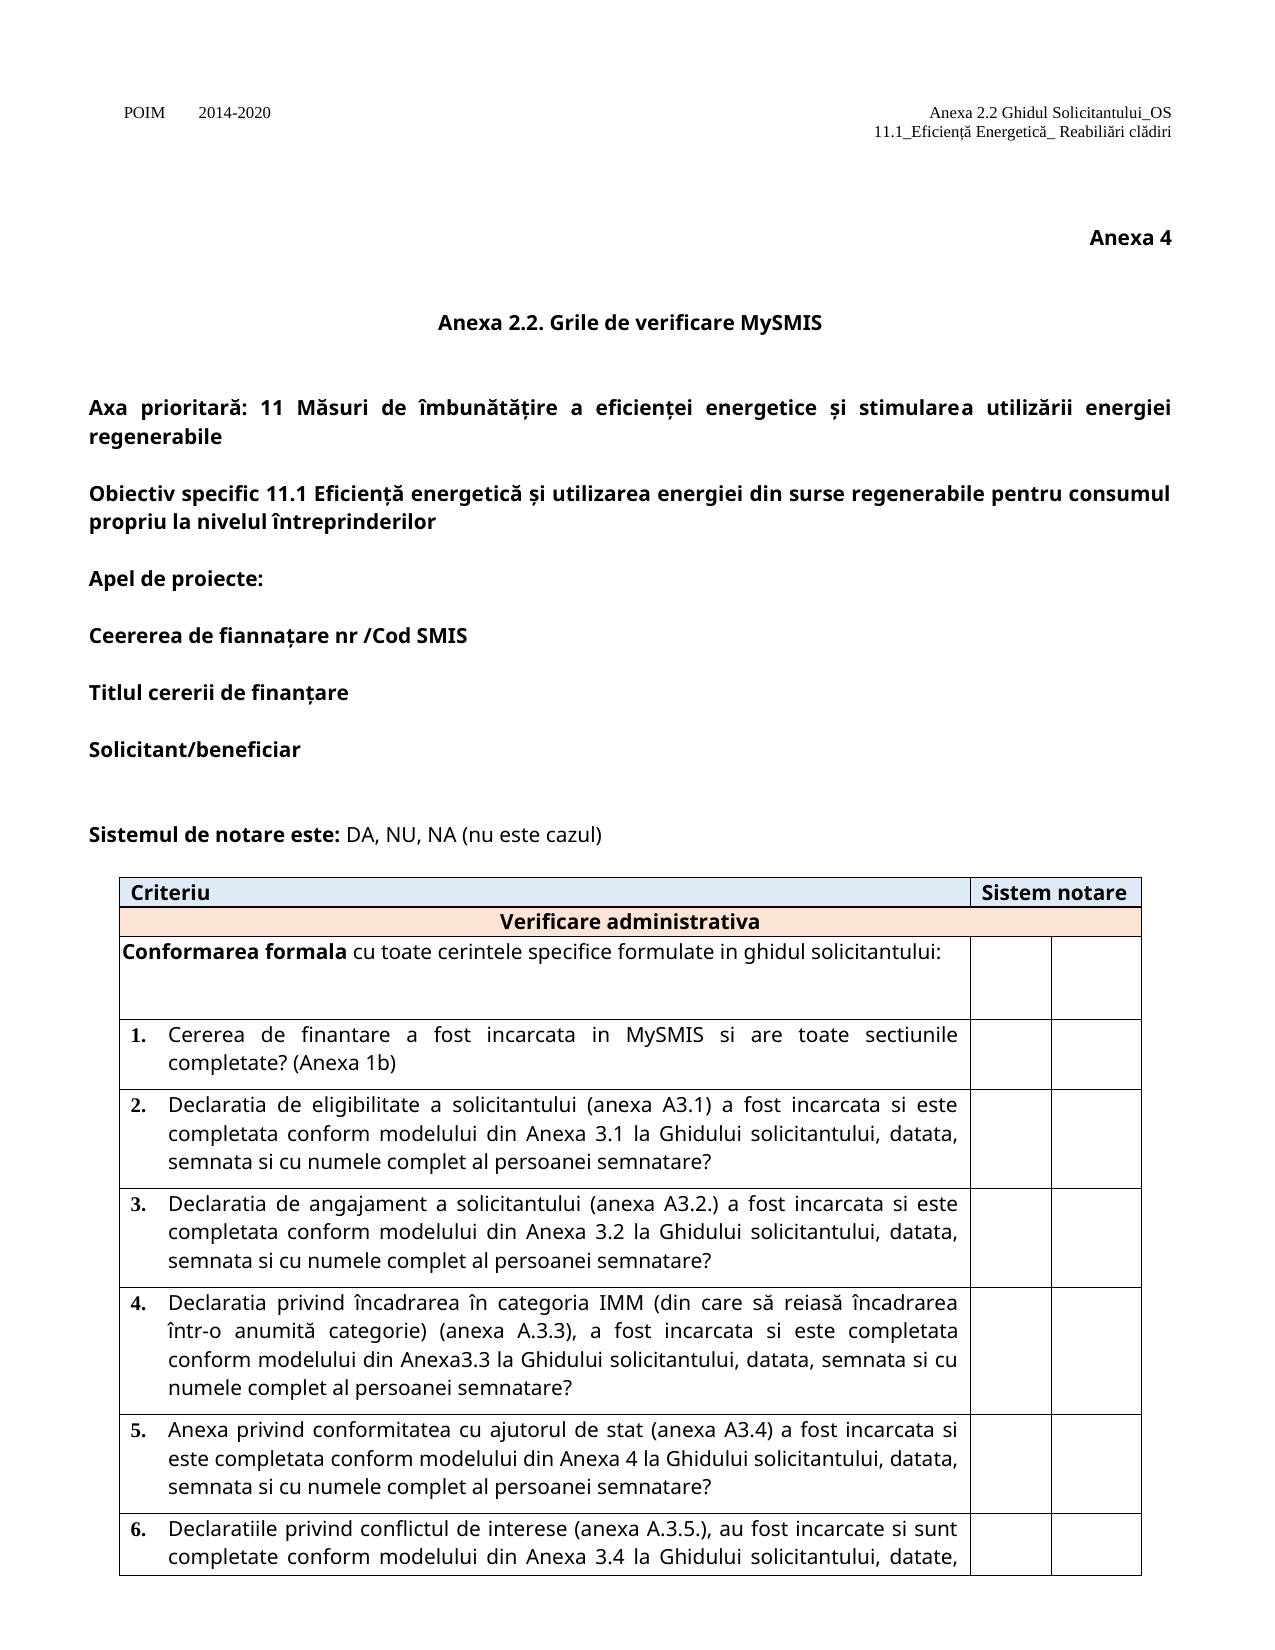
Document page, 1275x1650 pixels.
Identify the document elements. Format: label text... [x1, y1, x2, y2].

table_cell Verificare administrativa [120, 908, 1141, 936]
text Solicitant/beneficiar [89, 735, 1172, 763]
table_cell [971, 1514, 1051, 1575]
text Axa prioritară: 11 Măsuri de îmbunătățire a eficienței energetice și stimularea utilizării energiei regenerabile [89, 393, 1172, 450]
text Apel de proiecte: [89, 564, 1172, 592]
table_cell [1052, 1415, 1141, 1513]
table_cell Anexa privind conformitatea cu ajutorul de stat (anexa A3.4) a fost incarcata si este completata conform modelului din Anexa 4 la Ghidului solicitantului, datata, semnata si cu numele complet al persoanei semnatare? [120, 1415, 970, 1513]
table_cell [1052, 1020, 1141, 1089]
table_cell Declaratia de angajament a solicitantului (anexa A3.2.) a fost incarcata si este completata conform modelului din Anexa 3.2 la Ghidului solicitantului, datata, semnata si cu numele complet al persoanei semnatare? [120, 1189, 970, 1287]
text Titlul cererii de finanțare [89, 678, 1172, 706]
table_header Criteriu [120, 878, 970, 906]
table_cell [971, 1020, 1051, 1089]
table_cell Conformarea formala cu toate cerintele specifice formulate in ghidul solicitantului: [120, 937, 970, 1019]
table_cell [1052, 1288, 1141, 1414]
table_cell [971, 1415, 1051, 1513]
table_cell [1052, 937, 1141, 1019]
table_cell [1052, 1090, 1141, 1188]
text Anexa 4 [89, 223, 1172, 251]
table_cell [971, 1288, 1051, 1414]
text Anexa 2.2. Grile de verificare MySMIS [89, 308, 1172, 337]
text Ceererea de fiannațare nr /Cod SMIS [89, 621, 1172, 649]
table_cell [1052, 1189, 1141, 1287]
text Obiectiv specific 11.1 Eficiență energetică și utilizarea energiei din surse regenerabile pentru consumul propriu la nivelul întreprinderilor [89, 479, 1172, 536]
table_cell [971, 937, 1051, 1019]
table_cell [971, 1090, 1051, 1188]
table_cell [971, 1189, 1051, 1287]
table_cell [120, 1514, 970, 1575]
table_header Sistem notare [971, 878, 1141, 906]
table_cell [1052, 1514, 1141, 1575]
table_cell Cererea de finantare a fost incarcata in MySMIS si are toate sectiunile completate? (Anexa 1b) [120, 1020, 970, 1089]
table_cell Declaratia de eligibilitate a solicitantului (anexa A3.1) a fost incarcata si este completata conform modelului din Anexa 3.1 la Ghidului solicitantului, datata, semnata si cu numele complet al persoanei semnatare? [120, 1090, 970, 1188]
text Sistemul de notare este: DA, NU, NA (nu este cazul) [89, 820, 1172, 848]
table_cell Declaratia privind încadrarea în categoria IMM (din care să reiasă încadrarea într-o anumită categorie) (anexa A.3.3), a fost incarcata si este completata conform modelului din Anexa3.3 la Ghidului solicitantului, datata, semnata si cu numele complet al persoanei semnatare? [120, 1288, 970, 1414]
